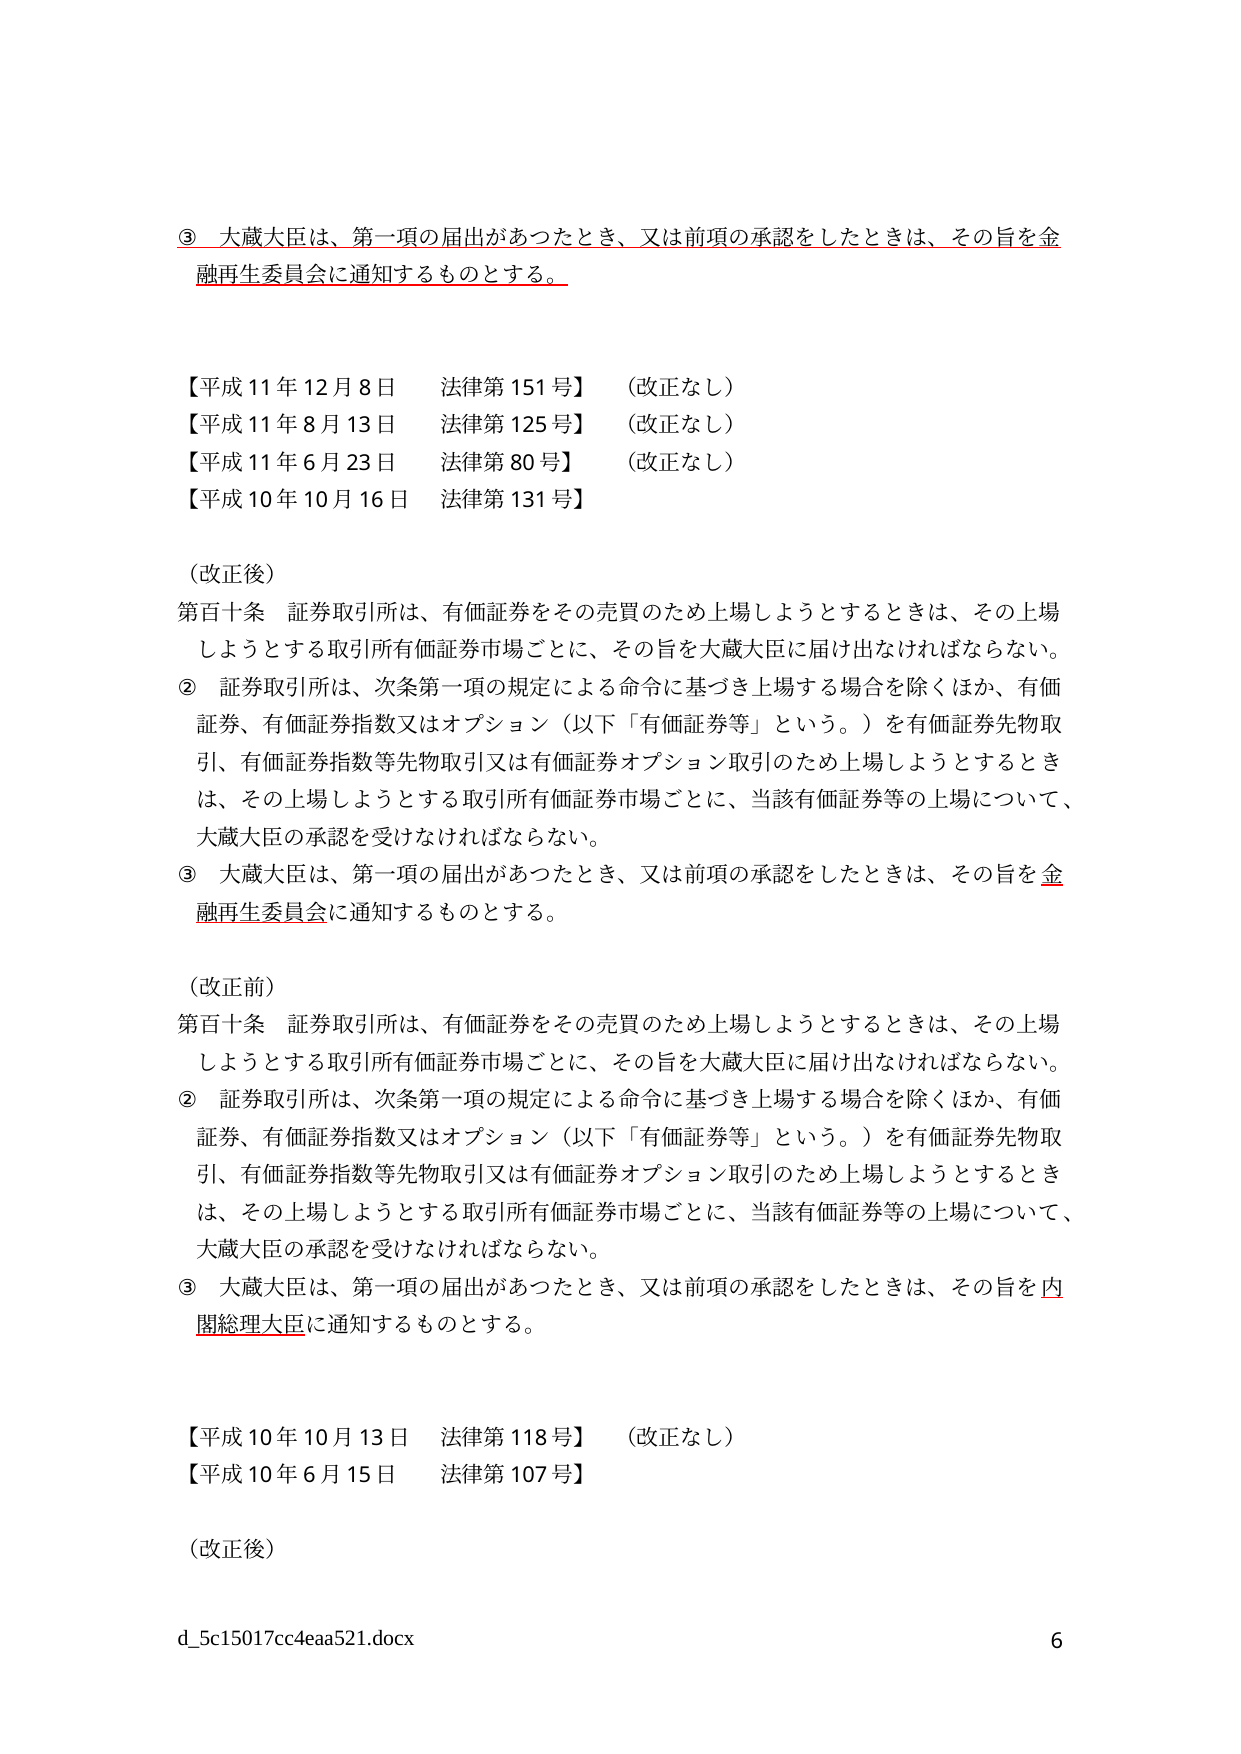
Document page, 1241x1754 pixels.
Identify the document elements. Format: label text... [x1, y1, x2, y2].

text ③ 大蔵大臣は、第一項の届出があつたとき、又は前項の承認をしたときは、その旨を金融再生委員会に通知するものとする。 [177, 854, 1063, 929]
text （改正後） [177, 1529, 1063, 1567]
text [177, 1079, 1063, 1267]
text （改正後） [177, 554, 1063, 592]
text 【平成11年8月13日 法律第125号】 （改正なし） [177, 404, 1063, 442]
text ③ 大蔵大臣は、第一項の届出があつたとき、又は前項の承認をしたときは、その旨を金融再生委員会に通知するものとする。 [177, 217, 1063, 292]
text 第百十条 証券取引所は、有価証券をその売買のため上場しようとするときは、その上場しようとする取引所有価証券市場ごとに、その旨を大蔵大臣に届け出なければならない。 [177, 592, 1063, 667]
text 【平成10年10月16日 法律第131号】 [177, 479, 1063, 517]
text 【平成10年10月13日 法律第118号】 （改正なし） [177, 1417, 1063, 1454]
text （改正前） [177, 967, 1063, 1004]
text 【平成11年6月23日 法律第80号】 （改正なし） [177, 442, 1063, 479]
text 【平成10年6月15日 法律第107号】 [177, 1454, 1063, 1492]
text ③ 大蔵大臣は、第一項の届出があつたとき、又は前項の承認をしたときは、その旨を内閣総理大臣に通知するものとする。 [177, 1267, 1063, 1342]
text 【平成11年12月8日 法律第151号】 （改正なし） [177, 367, 1063, 404]
text 第百十条 証券取引所は、有価証券をその売買のため上場しようとするときは、その上場しようとする取引所有価証券市場ごとに、その旨を大蔵大臣に届け出なければならない。 [177, 1004, 1063, 1079]
